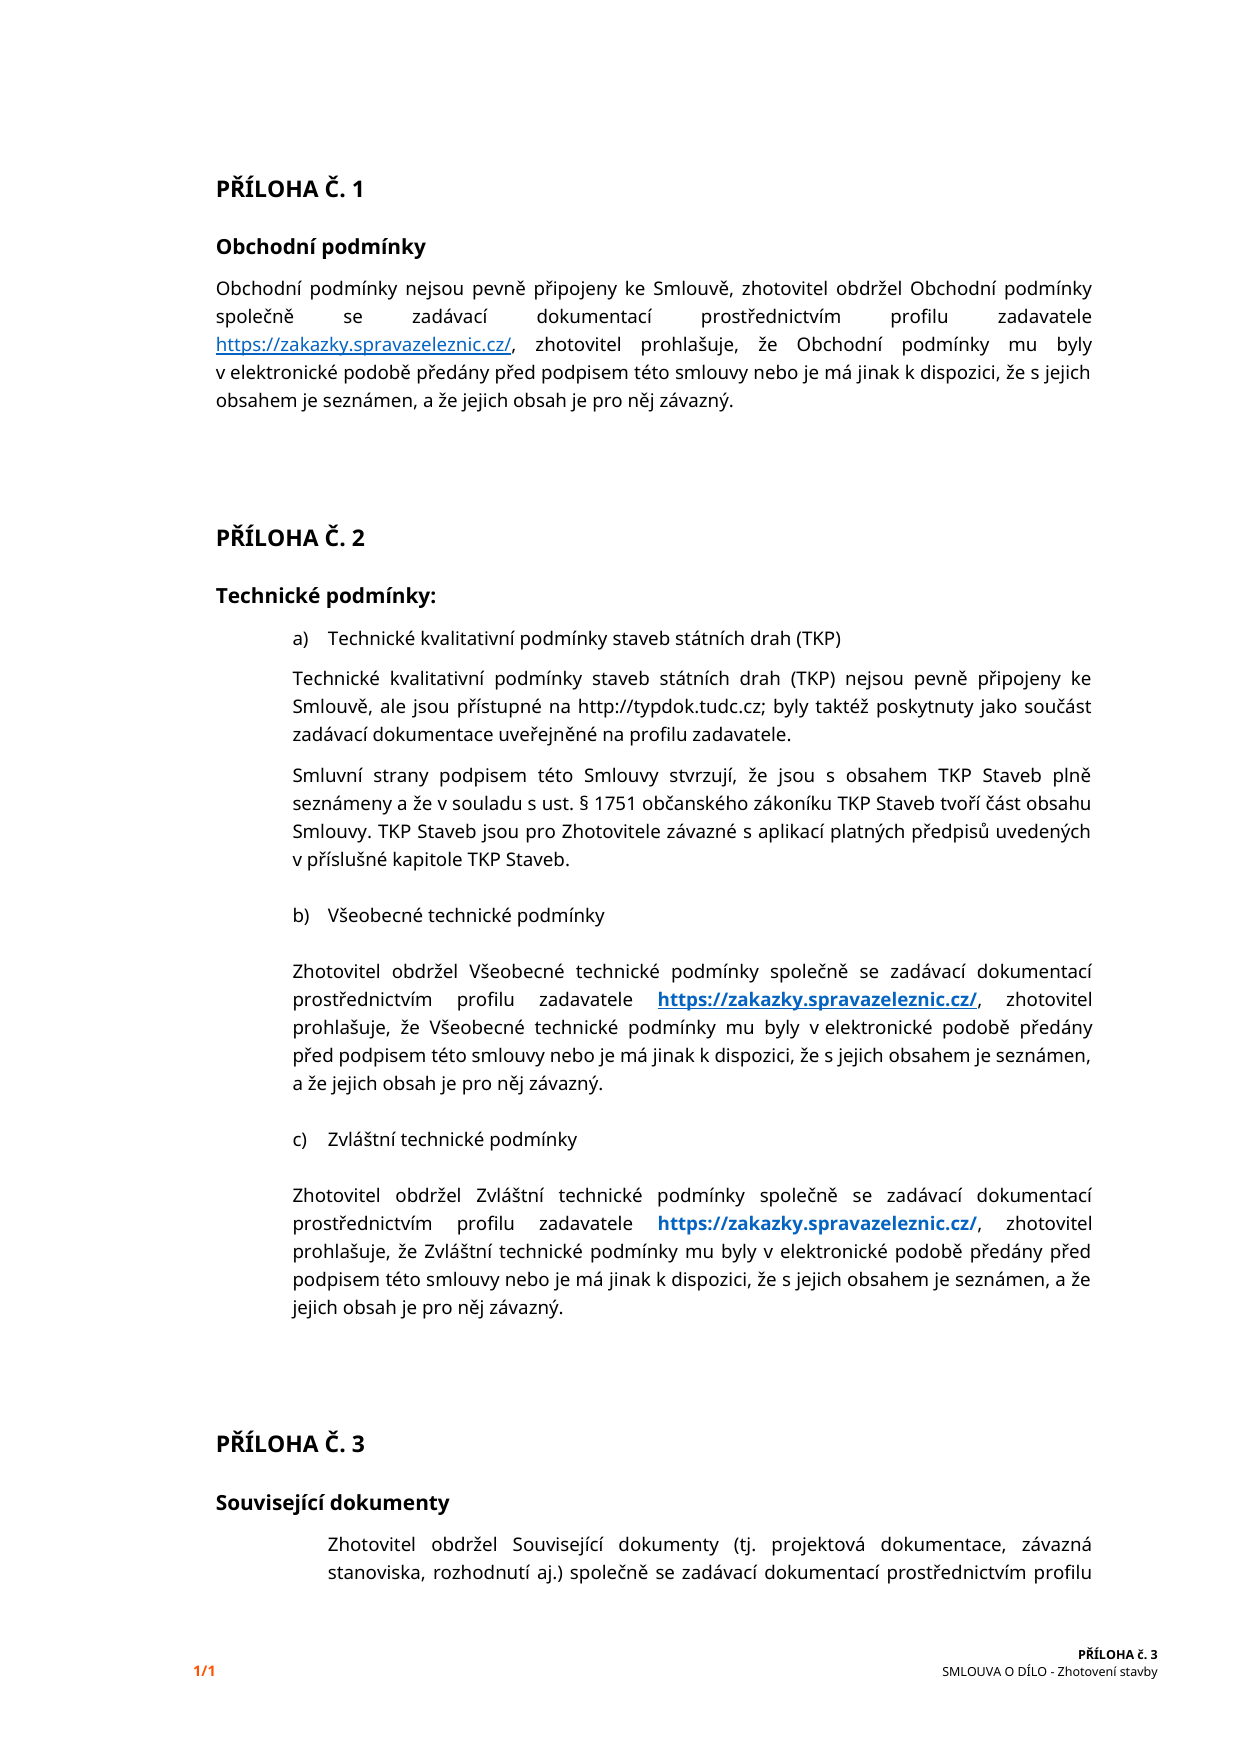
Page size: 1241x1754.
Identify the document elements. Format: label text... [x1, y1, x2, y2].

text Technické kvalitativní podmínky staveb státních drah (TKP) nejsou pevně připojeny ke Smlouvě, ale jsou přístupné na http://typdok.tudc.cz; byly taktéž poskytnuty jako součást zadávací dokumentace uveřejněné na profilu zadavatele. [292, 665, 1093, 747]
text Všeobecné technické podmínky [292, 902, 1093, 928]
list Zhotovitel obdržel Zvláštní technické podmínky společně se zadávací dokumentací prostřednictvím profilu zadavatele https://zakazky.spravazeleznic.cz/, zhotovitel prohlašuje, že Zvláštní technické podmínky mu byly v elektronické podobě předány před podpisem této smlouvy nebo je má jinak k dispozici, že s jejich obsahem je seznámen, a že jejich obsah je pro něj závazný. [292, 1182, 1093, 1320]
text Příloha č. 3 [216, 1428, 1093, 1460]
text Smluvní strany podpisem této Smlouvy stvrzují, že jsou s obsahem TKP Staveb plně seznámeny a že v souladu s ust. § 1751 občanského zákoníku TKP Staveb tvoří část obsahu Smlouvy. TKP Staveb jsou pro Zhotovitele závazné s aplikací platných předpisů uvedených v příslušné kapitole TKP Staveb. [292, 762, 1093, 872]
text Příloha č. 1 [216, 172, 1093, 204]
text Související dokumenty [216, 1488, 1093, 1516]
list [328, 1532, 1093, 1585]
list Technické kvalitativní podmínky staveb státních drah (TKP) [292, 625, 1093, 650]
text Obchodní podmínky nejsou pevně připojeny ke Smlouvě, zhotovitel obdržel Obchodní podmínky společně se zadávací dokumentací prostřednictvím profilu zadavatele https://zakazky.spravazeleznic.cz/, zhotovitel prohlašuje, že Obchodní podmínky mu byly v elektronické podobě předány před podpisem této smlouvy nebo je má jinak k dispozici, že s jejich obsahem je seznámen, a že jejich obsah je pro něj závazný. [216, 276, 1093, 413]
text Zvláštní technické podmínky [292, 1126, 1093, 1152]
list Zhotovitel obdržel Všeobecné technické podmínky společně se zadávací dokumentací prostřednictvím profilu zadavatele https://zakazky.spravazeleznic.cz/, zhotovitel prohlašuje, že Všeobecné technické podmínky mu byly v elektronické podobě předány před podpisem této smlouvy nebo je má jinak k dispozici, že s jejich obsahem je seznámen, a že jejich obsah je pro něj závazný. [292, 958, 1093, 1096]
text Technické podmínky: [216, 581, 1093, 609]
text Příloha č. 2 [216, 522, 1093, 553]
text Obchodní podmínky [216, 232, 1093, 260]
